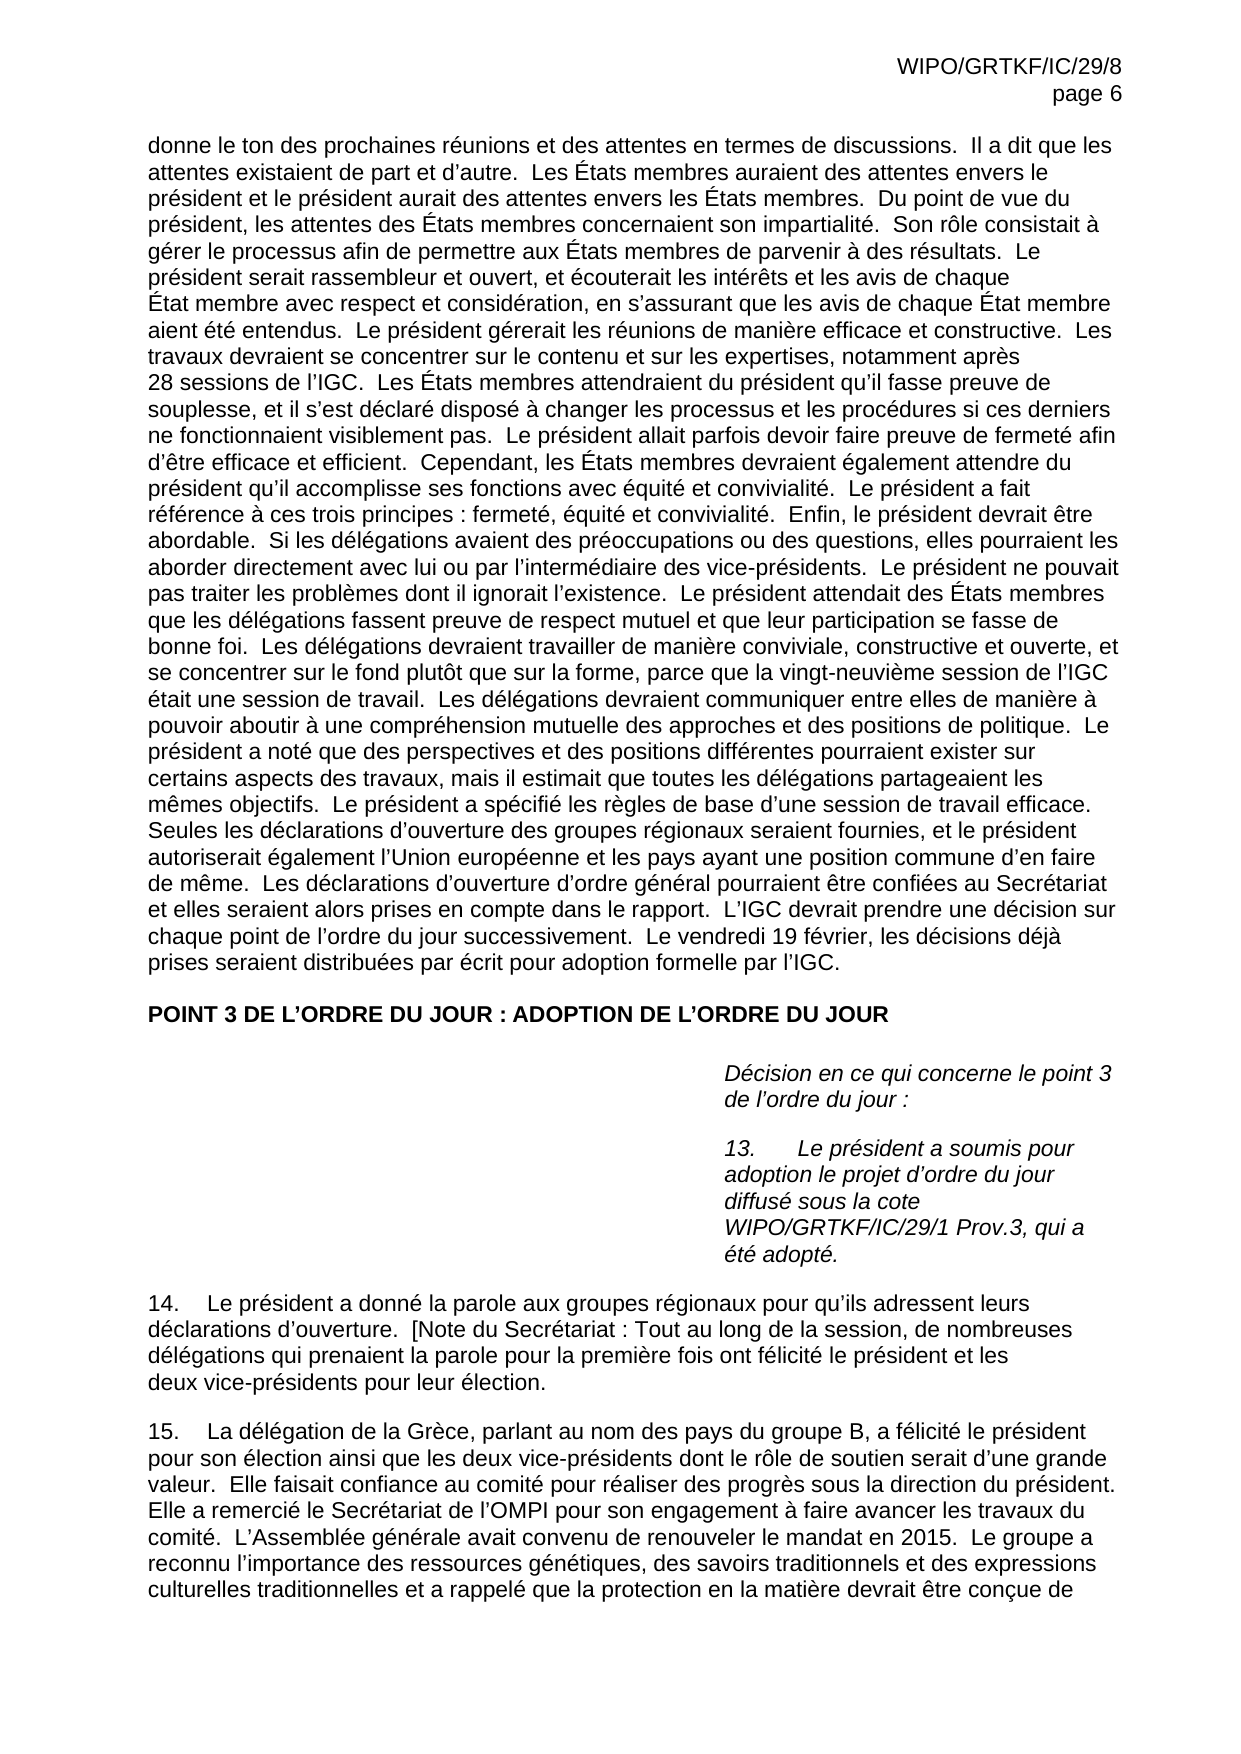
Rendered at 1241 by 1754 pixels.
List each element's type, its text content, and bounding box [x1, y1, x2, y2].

text Le président a soumis pour adoption le projet d’ordre du jour diffusé sous la cote WIPO/GRTKF/IC/29/1 Prov.3, qui a été adopté. [724, 1135, 1122, 1267]
list Décision en ce qui concerne le point 3 de l’ordre du jour : [724, 1059, 1122, 1112]
subtitle Point 3 de l’ordre du jour : adoption de l’ordre du jour [148, 1001, 1122, 1027]
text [148, 1418, 1122, 1603]
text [148, 132, 1122, 976]
text Le président a donné la parole aux groupes régionaux pour qu’ils adressent leurs déclarations d’ouverture. [Note du Secrétariat : Tout au long de la session, de nombreuses délégations qui prenaient la parole pour la première fois ont félicité le président et les deux vice-présidents pour leur élection. [148, 1290, 1122, 1395]
